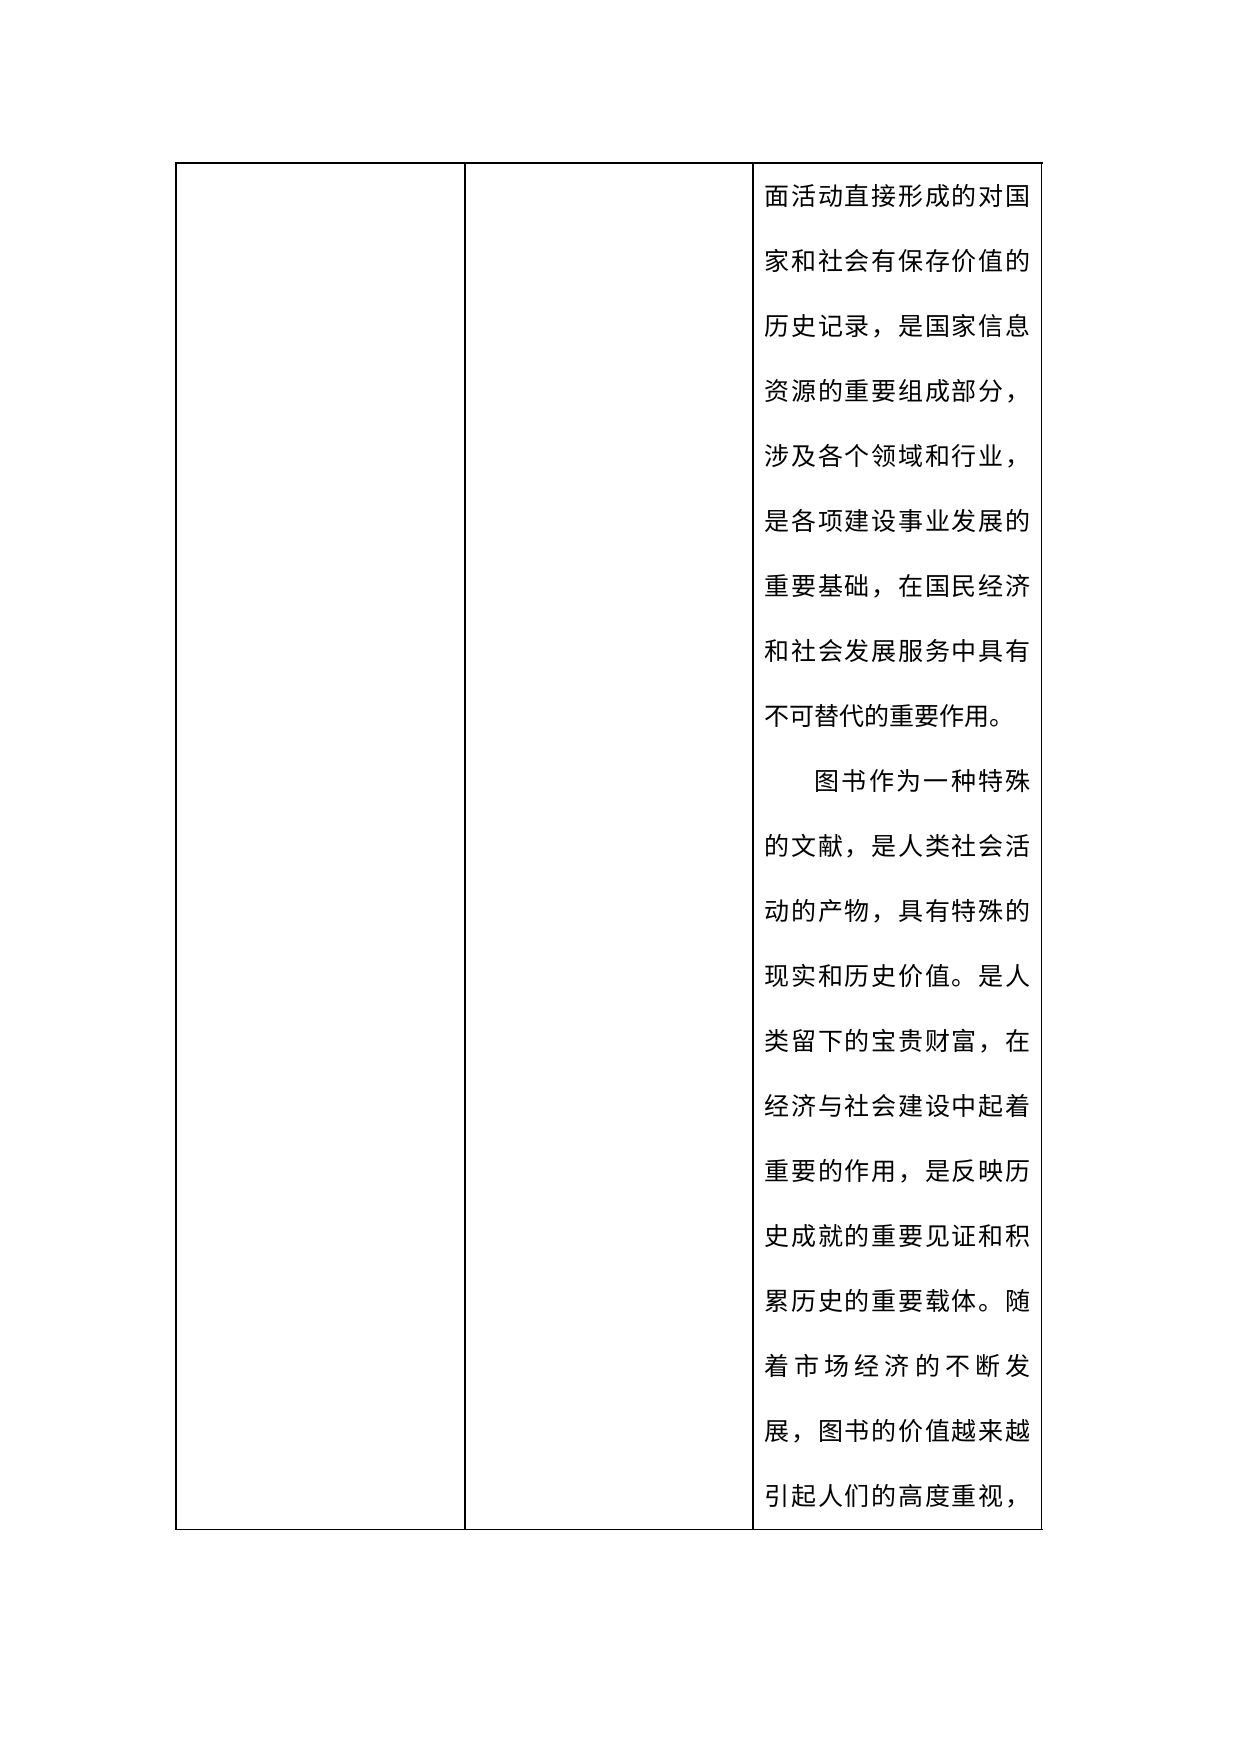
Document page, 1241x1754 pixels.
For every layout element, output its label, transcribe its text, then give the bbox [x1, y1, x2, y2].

table_cell 1 [177, 164, 464, 1528]
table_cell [754, 164, 1041, 1528]
table_cell [466, 164, 752, 1528]
